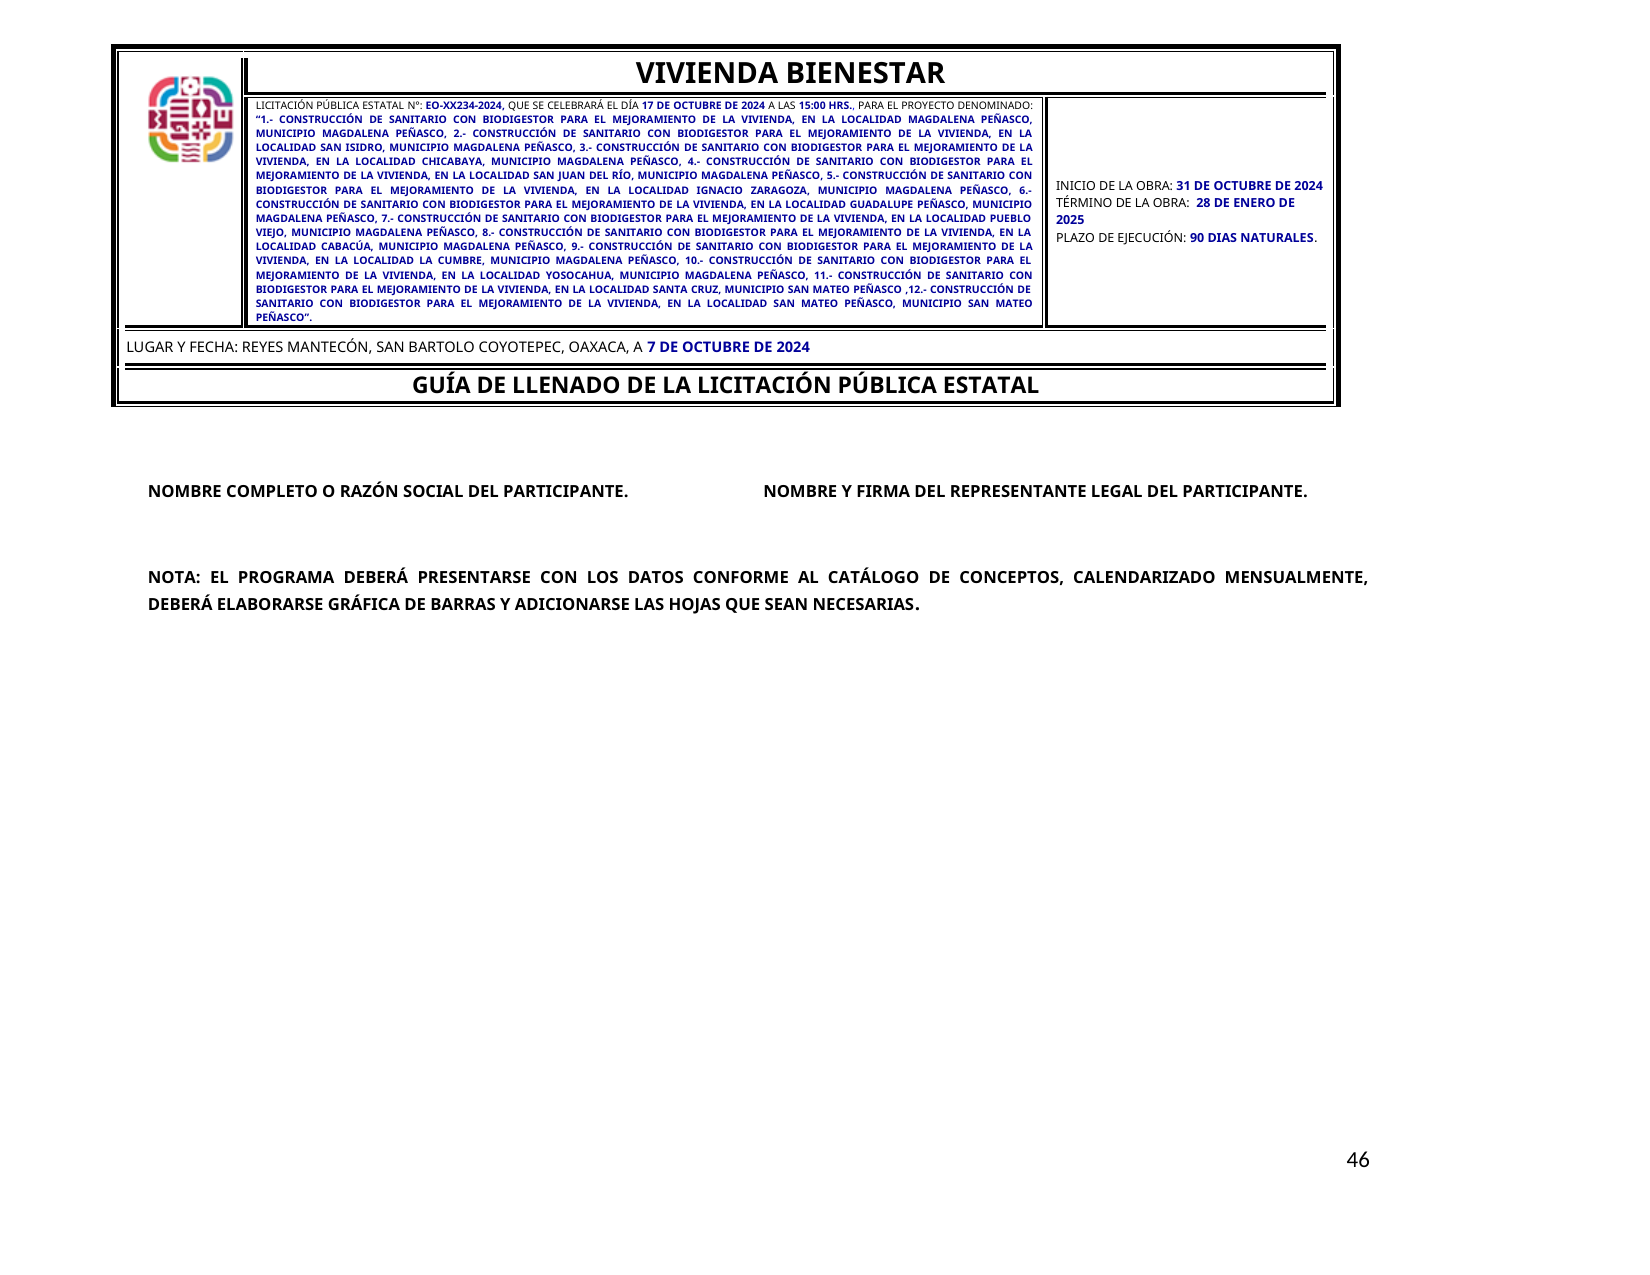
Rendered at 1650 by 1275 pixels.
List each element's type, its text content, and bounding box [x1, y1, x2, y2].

text NOTA: EL PROGRAMA DEBERÁ PRESENTARSE CON LOS DATOS CONFORME AL CATÁLOGO DE CONCEPTOS, CALENDARIZADO MENSUALMENTE, DEBERÁ ELABORARSE GRÁFICA DE BARRAS Y ADICIONARSE LAS HOJAS QUE SEAN NECESARIAS. [148, 565, 1369, 616]
picture [137, 68, 241, 168]
text NOMBRE COMPLETO O RAZÓN SOCIAL DEL PARTICIPANTE. NOMBRE Y FIRMA DEL REPRESENTANTE LEGAL DEL PARTICIPANTE. [148, 480, 1369, 503]
